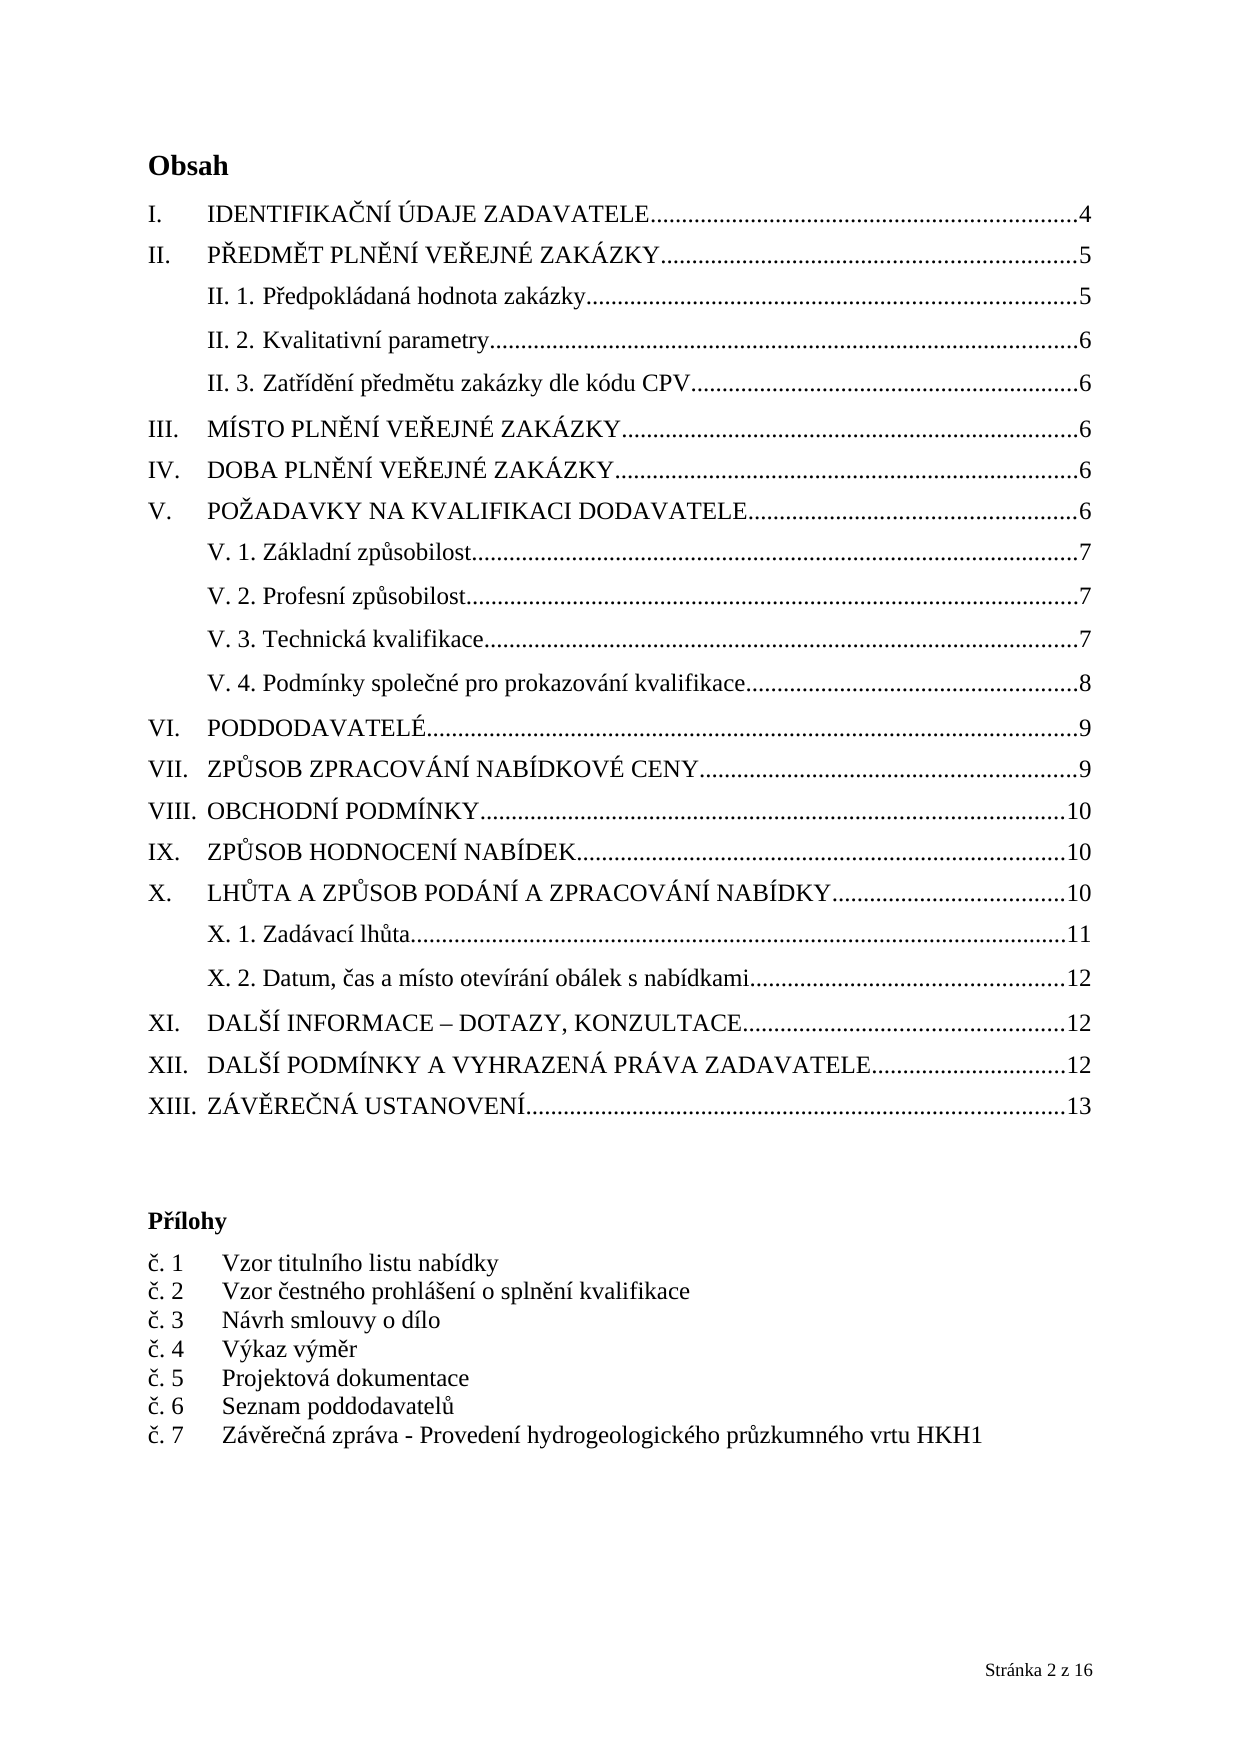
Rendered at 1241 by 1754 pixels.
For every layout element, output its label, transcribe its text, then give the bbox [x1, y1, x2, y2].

text č. 5 Projektová dokumentace [148, 1363, 1092, 1391]
text č. 2 Vzor čestného prohlášení o splnění kvalifikace [148, 1276, 1092, 1305]
text č. 3 Návrh smlouvy o dílo [148, 1305, 1092, 1334]
text č. 7 Závěrečná zpráva - Provedení hydrogeologického průzkumného vrtu HKH1 [148, 1420, 1092, 1449]
text Přílohy [148, 1206, 1092, 1235]
text č. 1 Vzor titulního listu nabídky [148, 1248, 1092, 1276]
text č. 6 Seznam poddodavatelů [148, 1391, 1092, 1420]
text č. 4 Výkaz výměr [148, 1334, 1092, 1363]
